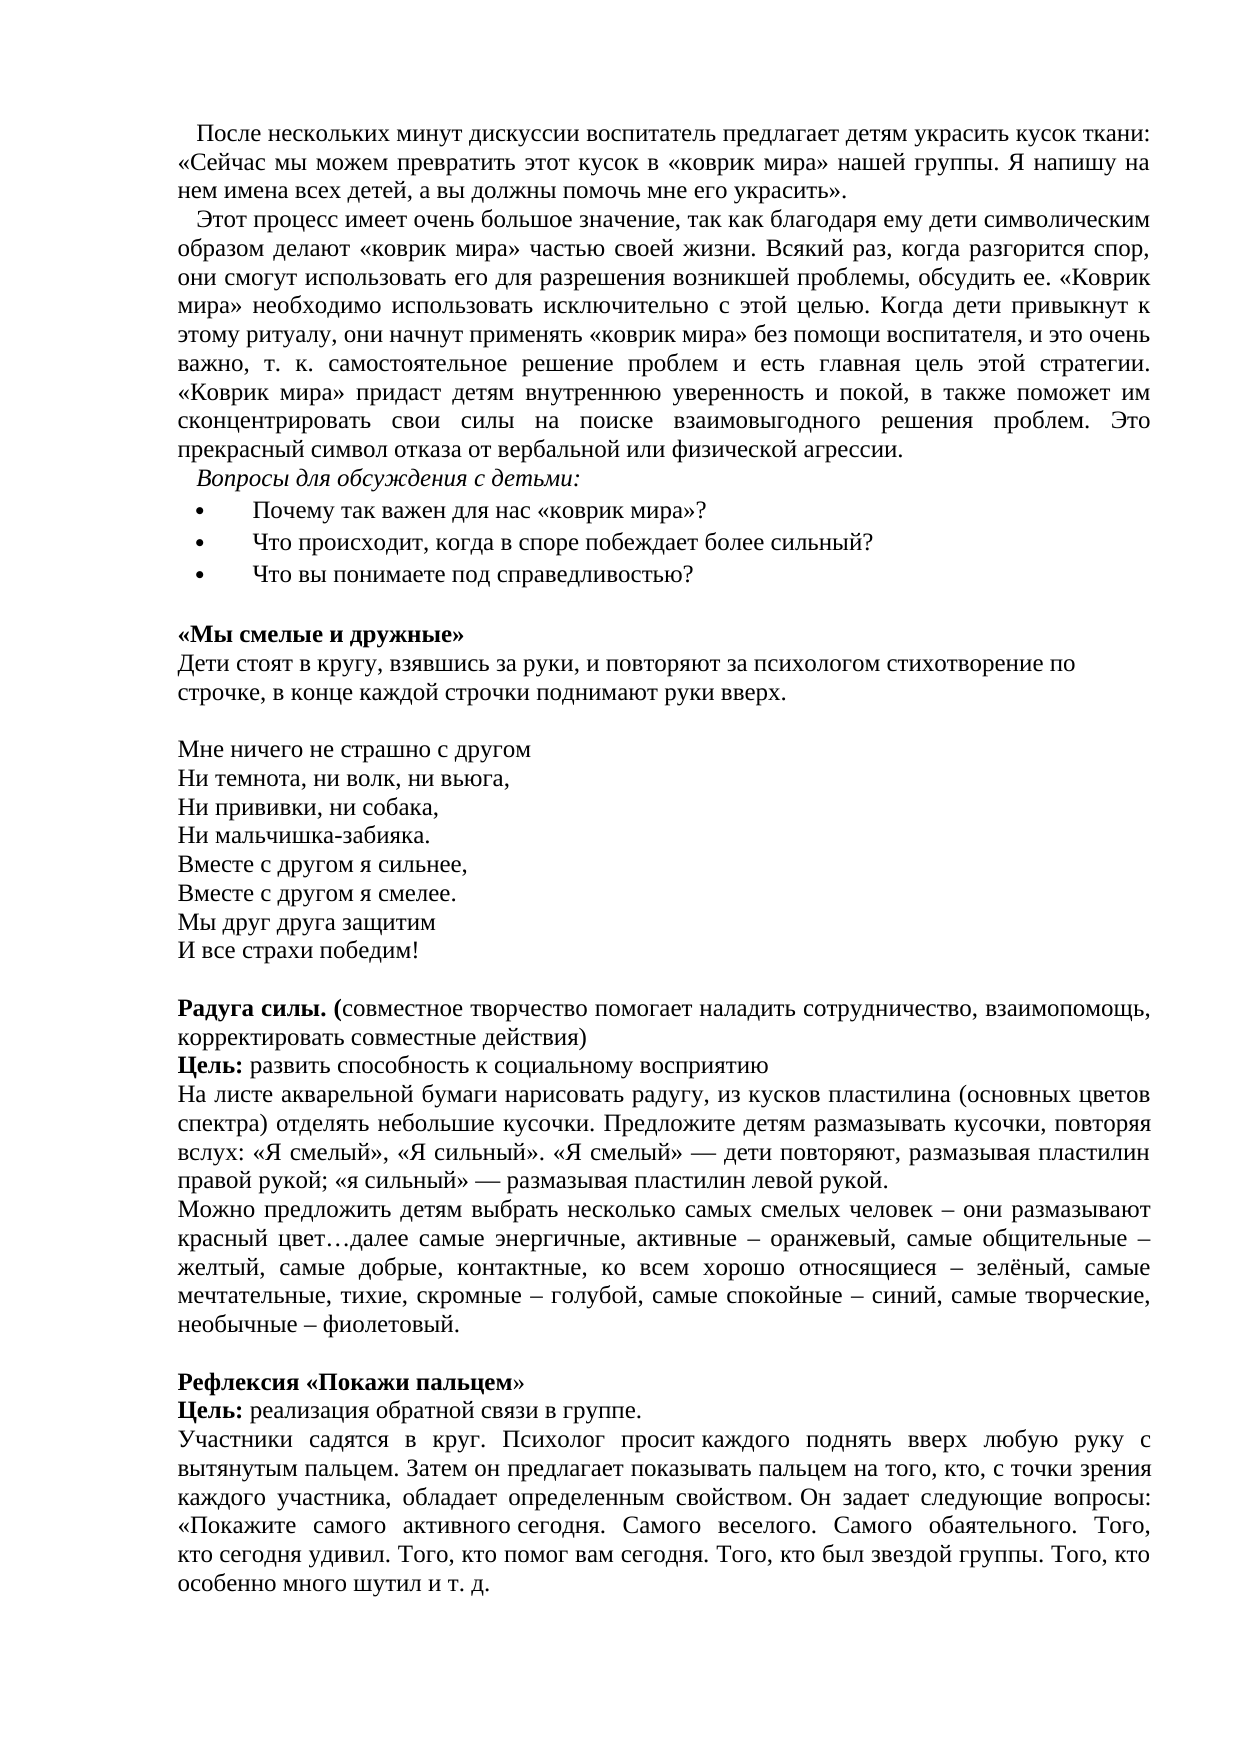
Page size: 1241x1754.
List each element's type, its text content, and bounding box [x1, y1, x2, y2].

list Что вы понимаете под справедливостью? [177, 559, 1151, 587]
text Радуга силы. (совместное творчество помогает наладить сотрудничество, взаимопомощь, корректировать совместные действия) [177, 993, 1152, 1051]
text Рефлексия «Покажи пальцем» [177, 1367, 1152, 1396]
text Дети стоят в кругу, взявшись за руки, и повторяют за психологом стихотворение по строчке, в конце каждой строчки поднимают руки вверх. [177, 648, 1152, 706]
list Почему так важен для нас «коврик мира»? [177, 495, 1151, 524]
text Цель: развить способность к социальному восприятию [177, 1051, 1152, 1079]
text Цель: реализация обратной связи в группе. [177, 1396, 1152, 1424]
text Мне ничего не страшно с другом Ни темнота, ни волк, ни вьюга, Ни прививки, ни собака, Ни мальчишка-забияка. Вместе с другом я сильнее, Вместе с другом я смелее. Мы друг друга защитим И все страхи победим! [177, 706, 1152, 964]
text Вопросы для обсуждения с детьми: [177, 463, 1151, 492]
text «Мы смелые и дружные» [177, 619, 1152, 648]
text На листе акварельной бумаги нарисовать радугу, из кусков пластилина (основных цветов спектра) отделять небольшие кусочки. Предложите детям размазывать кусочки, повторяя вслух: «Я смелый», «Я сильный». «Я смелый» — дети повторяют, размазывая пластилин правой рукой; «я сильный» — размазывая пластилин левой рукой. [177, 1079, 1152, 1194]
text Участники садятся в круг. Психолог просит каждого поднять вверх любую руку с вытянутым пальцем. Затем он предлагает показывать пальцем на того, кто, с точки зрения каждого участника, обладает определенным свойством. Он задает следующие вопросы: «Покажите самого активного сегодня. Самого веселого. Самого обаятельного. Того, кто сегодня удивил. Того, кто помог вам сегодня. Того, кто был звездой группы. Того, кто особенно много шутил и т. д. [177, 1424, 1152, 1597]
text Можно предложить детям выбрать несколько самых смелых человек – они размазывают красный цвет…далее самые энергичные, активные – оранжевый, самые общительные – желтый, самые добрые, контактные, ко всем хорошо относящиеся – зелёный, самые мечтательные, тихие, скромные – голубой, самые спокойные – синий, самые творческие, необычные – фиолетовый. [177, 1194, 1152, 1338]
text После нескольких минут дискуссии воспитатель предлагает детям украсить кусок ткани: «Сейчас мы можем превратить этот кусок в «коврик мира» нашей группы. Я напишу на нем имена всех детей, а вы должны помочь мне его украсить». [177, 118, 1151, 204]
text Этот процесс имеет очень большое значение, так как благодаря ему дети символическим образом делают «коврик мира» частью своей жизни. Всякий раз, когда разгорится спор, они смогут использовать его для разрешения возникшей проблемы, обсудить ее. «Коврик мира» необходимо использовать исключительно с этой целью. Когда дети привыкнут к этому ритуалу, они начнут применять «коврик мира» без помощи воспитателя, и это очень важно, т. к. самостоятельное решение проблем и есть главная цель этой стратегии. «Коврик мира» придаст детям внутреннюю уверенность и покой, в также поможет им сконцентрировать свои силы на поиске взаимовыгодного решения проблем. Это прекрасный символ отказа от вербальной или физической агрессии. [177, 204, 1151, 463]
list Что происходит, когда в споре побеждает более сильный? [177, 527, 1151, 556]
